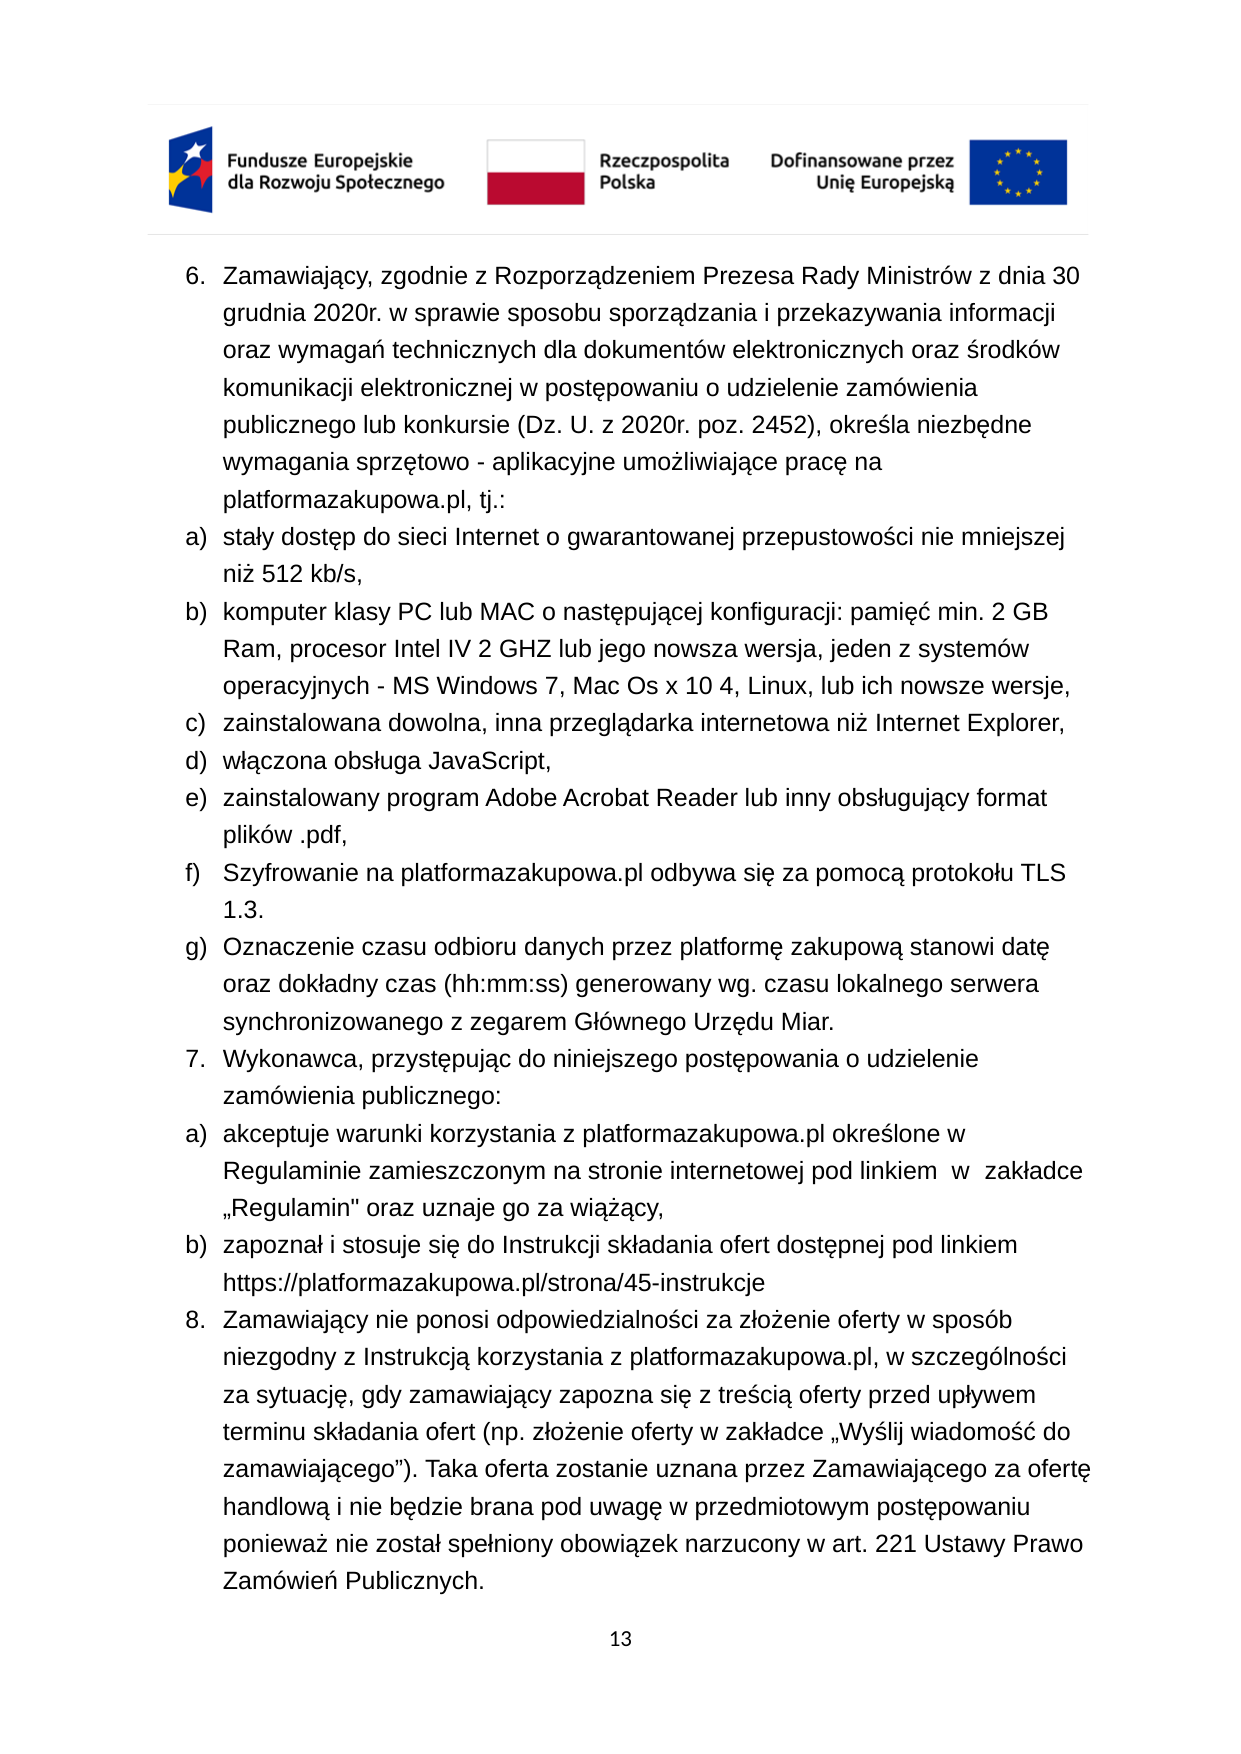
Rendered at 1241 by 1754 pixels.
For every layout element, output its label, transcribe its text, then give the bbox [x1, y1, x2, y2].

list komputer klasy PC lub MAC o następującej konfiguracji: pamięć min. 2 GB Ram, procesor Intel IV 2 GHZ lub jego nowsza wersja, jeden z systemów operacyjnych - MS Windows 7, Mac Os x 10 4, Linux, lub ich nowsze wersje, [185, 596, 1092, 700]
list Zamawiający, zgodnie z Rozporządzeniem Prezesa Rady Ministrów z dnia 30 grudnia 2020r. w sprawie sposobu sporządzania i przekazywania informacji oraz wymagań technicznych dla dokumentów elektronicznych oraz środków komunikacji elektronicznej w postępowaniu o udzielenie zamówienia publicznego lub konkursie (Dz. U. z 2020r. poz. 2452), określa niezbędne wymagania sprzętowo - aplikacyjne umożliwiające pracę na platformazakupowa.pl, tj.: [185, 261, 1092, 513]
list Wykonawca, przystępując do niniejszego postępowania o udzielenie zamówienia publicznego: [185, 1044, 1092, 1110]
list zapoznał i stosuje się do Instrukcji składania ofert dostępnej pod linkiem https://platformazakupowa.pl/strona/45-instrukcje [185, 1230, 1092, 1296]
list Szyfrowanie na platformazakupowa.pl odbywa się za pomocą protokołu TLS 1.3. [185, 857, 1092, 923]
list Oznaczenie czasu odbioru danych przez platformę zakupową stanowi datę oraz dokładny czas (hh:mm:ss) generowany wg. czasu lokalnego serwera synchronizowanego z zegarem Głównego Urzędu Miar. [185, 932, 1092, 1035]
list włączona obsługa JavaScript, [185, 746, 1092, 774]
list akceptuje warunki korzystania z platformazakupowa.pl określone w Regulaminie zamieszczonym na stronie internetowej pod linkiem w zakładce „Regulamin" oraz uznaje go za wiążący, [185, 1118, 1092, 1222]
list Zamawiający nie ponosi odpowiedzialności za złożenie oferty w sposób niezgodny z Instrukcją korzystania z platformazakupowa.pl, w szczególności za sytuację, gdy zamawiający zapozna się z treścią oferty przed upływem terminu składania ofert (np. złożenie oferty w zakładce „Wyślij wiadomość do zamawiającego”). Taka oferta zostanie uznana przez Zamawiającego za ofertę handlową i nie będzie brana pod uwagę w przedmiotowym postępowaniu ponieważ nie został spełniony obowiązek narzucony w art. 221 Ustawy Prawo Zamówień Publicznych. [185, 1305, 1092, 1595]
picture [147, 73, 1093, 261]
list zainstalowany program Adobe Acrobat Reader lub inny obsługujący format plików .pdf, [185, 783, 1092, 849]
list zainstalowana dowolna, inna przeglądarka internetowa niż Internet Explorer, [185, 708, 1092, 737]
list stały dostęp do sieci Internet o gwarantowanej przepustowości nie mniejszej niż 512 kb/s, [185, 522, 1092, 588]
